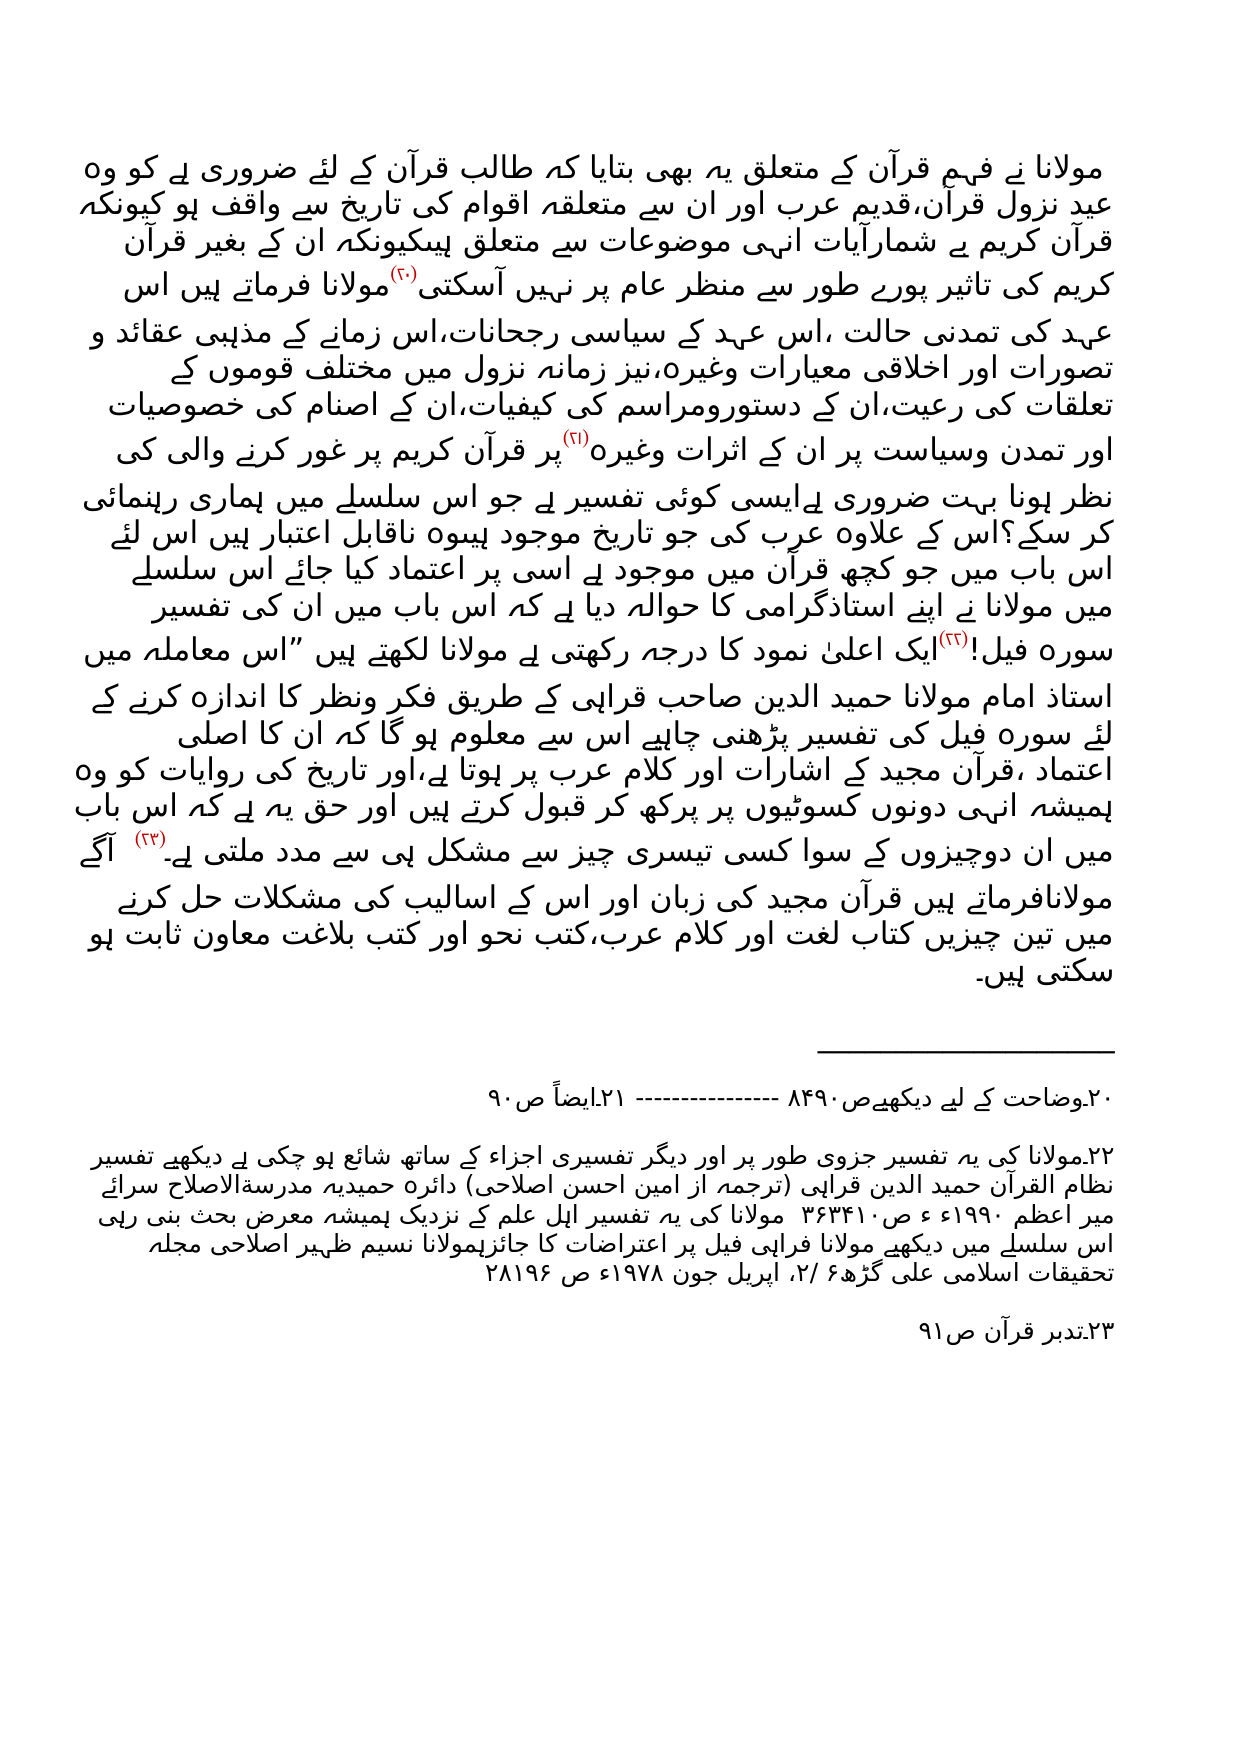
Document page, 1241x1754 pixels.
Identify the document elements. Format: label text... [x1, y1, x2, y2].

text ۲۳۔تدبر قرآن ص۹۱ [72, 1316, 1114, 1346]
text ۲۰۔وضاحت کے لیے دیکھیےص۸۴۹۰ ---------------- ۲۱۔ایضاً ص۹۰ [72, 1083, 1114, 1112]
text ___________________ [72, 1018, 1114, 1054]
text مولانا نے فہم قرآن کے متعلق یہ بھی بتایا کہ طالب قرآن کے لئے ضروری ہے کو وہ عید نزول قرآن،قدیم عرب اور ان سے متعلقہ اقوام کی تاریخ سے واقف ہو کیونکہ قرآن کریم بے شمارآیات انہی موضوعات سے متعلق ہیںکیونکہ ان کے بغیر قرآن کریم کی تاثیر پورے طور سے منظر عام پر نہیں آسکتی(۲۰)مولانا فرماتے ہیں اس عہد کی تمدنی حالت ،اس عہد کے سیاسی رجحانات،اس زمانے کے مذہبی عقائد و تصورات اور اخلاقی معیارات وغیرہ،نیز زمانہ نزول میں مختلف قوموں کے تعلقات کی رعیت،ان کے دستورومراسم کی کیفیات،ان کے اصنام کی خصوصیات اور تمدن وسیاست پر ان کے اثرات وغیرہ(۲۱)پر قرآن کریم پر غور کرنے والی کی نظر ہونا بہت ضروری ہےایسی کوئی تفسیر ہے جو اس سلسلے میں ہماری رہنمائی کر سکے؟اس کے علاوہ عرب کی جو تاریخ موجود ہیںوہ ناقابل اعتبار ہیں اس لئے اس باب میں جو کچھ قرآن میں موجود ہے اسی پر اعتماد کیا جائے اس سلسلے میں مولانا نے اپنے استاذگرامی کا حوالہ دیا ہے کہ اس باب میں ان کی تفسیر سورہ فیل!(۲۲)ایک اعلیٰ نمود کا درجہ رکھتی ہے مولانا لکھتے ہیں ”اس معاملہ میں استاذ امام مولانا حمید الدین صاحب قراہی کے طریق فکر ونظر کا اندازہ کرنے کے لئے سورہ فیل کی تفسیر پڑھنی چاہیے اس سے معلوم ہو گا کہ ان کا اصلی اعتماد ،قرآن مجید کے اشارات اور کلام عرب پر ہوتا ہے،اور تاریخ کی روایات کو وہ ہمیشہ انہی دونوں کسوٹیوں پر پرکھ کر قبول کرتے ہیں اور حق یہ ہے کہ اس باب میں ان دوچیزوں کے سوا کسی تیسری چیز سے مشکل ہی سے مدد ملتی ہے۔(۲۳) آگے مولانافرماتے ہیں قرآن مجید کی زبان اور اس کے اسالیب کی مشکلات حل کرنے میں تین چیزیں کتاب لغت اور کلام عرب،کتب نحو اور کتب بلاغت معاون ثابت ہو سکتی ہیں۔ [72, 149, 1114, 988]
text ۲۲۔مولانا کی یہ تفسیر جزوی طور پر اور دیگر تفسیری اجزاء کے ساتھ شائع ہو چکی ہے دیکھیے تفسیر نظام القرآن حمید الدین قراہی (ترجمہ از امین احسن اصلاحی) دائرہ حمیدیہ مدرسةالاصلاح سرائے میر اعظم ۱۹۹۰ء ء ص۳۶۳۴۱۰ مولانا کی یہ تفسیر اہل علم کے نزدیک ہمیشہ معرض بحث بنی رہی اس سلسلے میں دیکھیے مولانا فراہی فیل پر اعتراضات کا جائزہمولانا نسیم ظہیر اصلاحی مجلہ تحقیقات اسلامی علی گڑھ۶ /۲، اپریل جون ۱۹۷۸ء ص ۲۸۱۹۶ [72, 1141, 1114, 1287]
